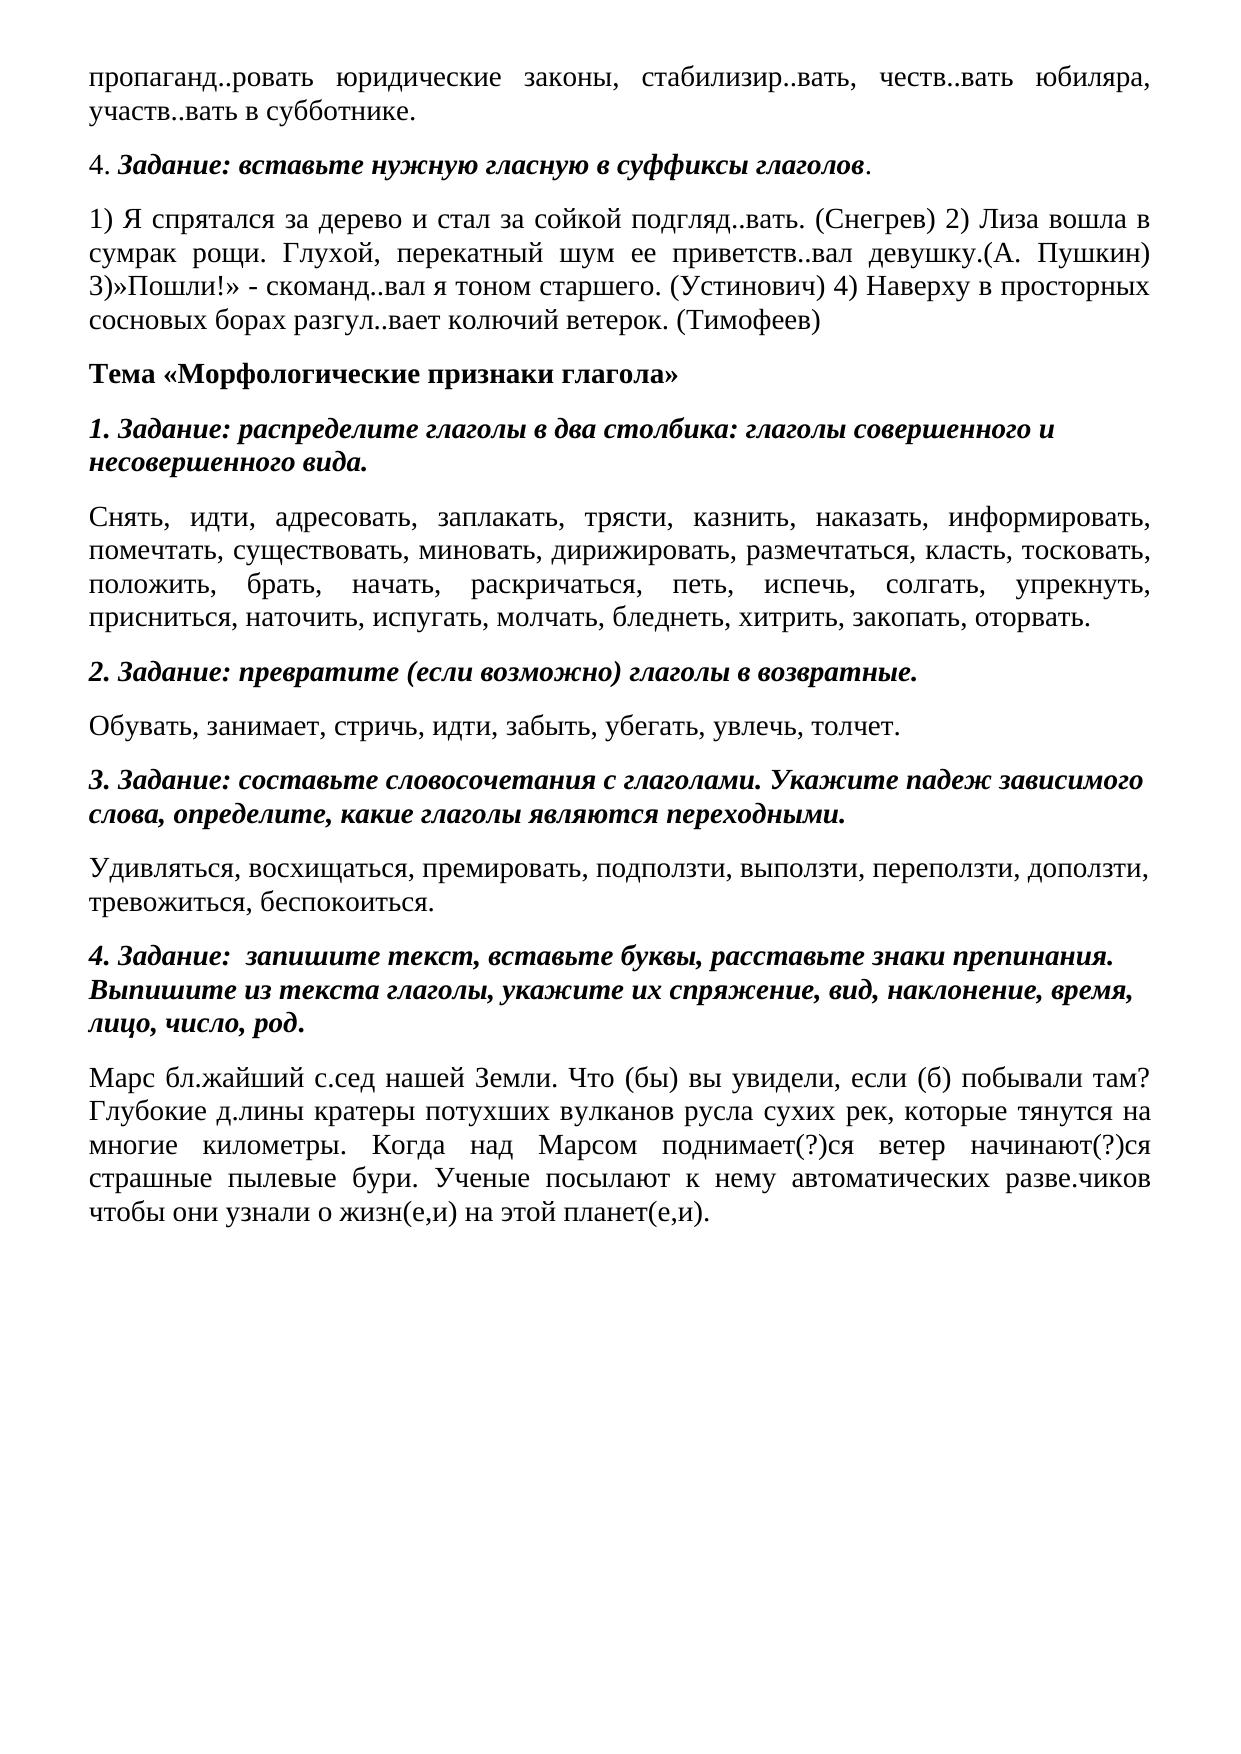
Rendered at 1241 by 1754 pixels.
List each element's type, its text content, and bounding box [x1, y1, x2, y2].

text Тема «Морфологические признаки глагола» [89, 356, 1152, 390]
text 2. Задание: превратите (если возможно) глаголы в возвратные. [89, 654, 1152, 687]
text 1) Я спрятался за дерево и стал за сойкой подгляд..вать. (Снегрев) 2) Лиза вошла в сумрак рощи. Глухой, перекатный шум ее приветств..вал девушку.(А. Пушкин) 3)»Пошли!» - скоманд..вал я тоном старшего. (Устинович) 4) Наверху в просторных сосновых борах разгул..вает колючий ветерок. (Тимофеев) [89, 201, 1152, 336]
text 1. Задание: распределите глаголы в два столбика: глаголы совершенного и несовершенного вида. [89, 411, 1152, 478]
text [89, 59, 1152, 126]
text Снять, идти, адресовать, заплакать, трясти, казнить, наказать, информировать, помечтать, существовать, миновать, дирижировать, размечтаться, класть, тосковать, положить, брать, начать, раскричаться, петь, испечь, солгать, упрекнуть, присниться, наточить, испугать, молчать, бледнеть, хитрить, закопать, оторвать. [89, 499, 1152, 633]
text 4. Задание: вставьте нужную гласную в суффиксы глаголов. [89, 147, 1152, 181]
text Удивляться, восхищаться, премировать, подползти, выползти, переползти, доползти, тревожиться, беспокоиться. [89, 850, 1152, 917]
text Марс бл.жайший с.сед нашей Земли. Что (бы) вы увидели, если (б) побывали там? Глубокие д.лины кратеры потухших вулканов русла сухих рек, которые тянутся на многие километры. Когда над Марсом поднимает(?)ся ветер начинают(?)ся страшные пылевые бури. Ученые посылают к нему автоматических разве.чиков чтобы они узнали о жизн(е,и) на этой планет(е,и). [89, 1060, 1152, 1227]
text 4. Задание: запишите текст, вставьте буквы, расставьте знаки препинания. Выпишите из текста глаголы, укажите их спряжение, вид, наклонение, время, лицо, число, род. [89, 938, 1152, 1039]
text Обувать, занимает, стричь, идти, забыть, убегать, увлечь, толчет. [89, 708, 1152, 742]
text 3. Задание: составьте словосочетания с глаголами. Укажите падеж зависимого слова, определите, какие глаголы являются переходными. [89, 762, 1152, 829]
